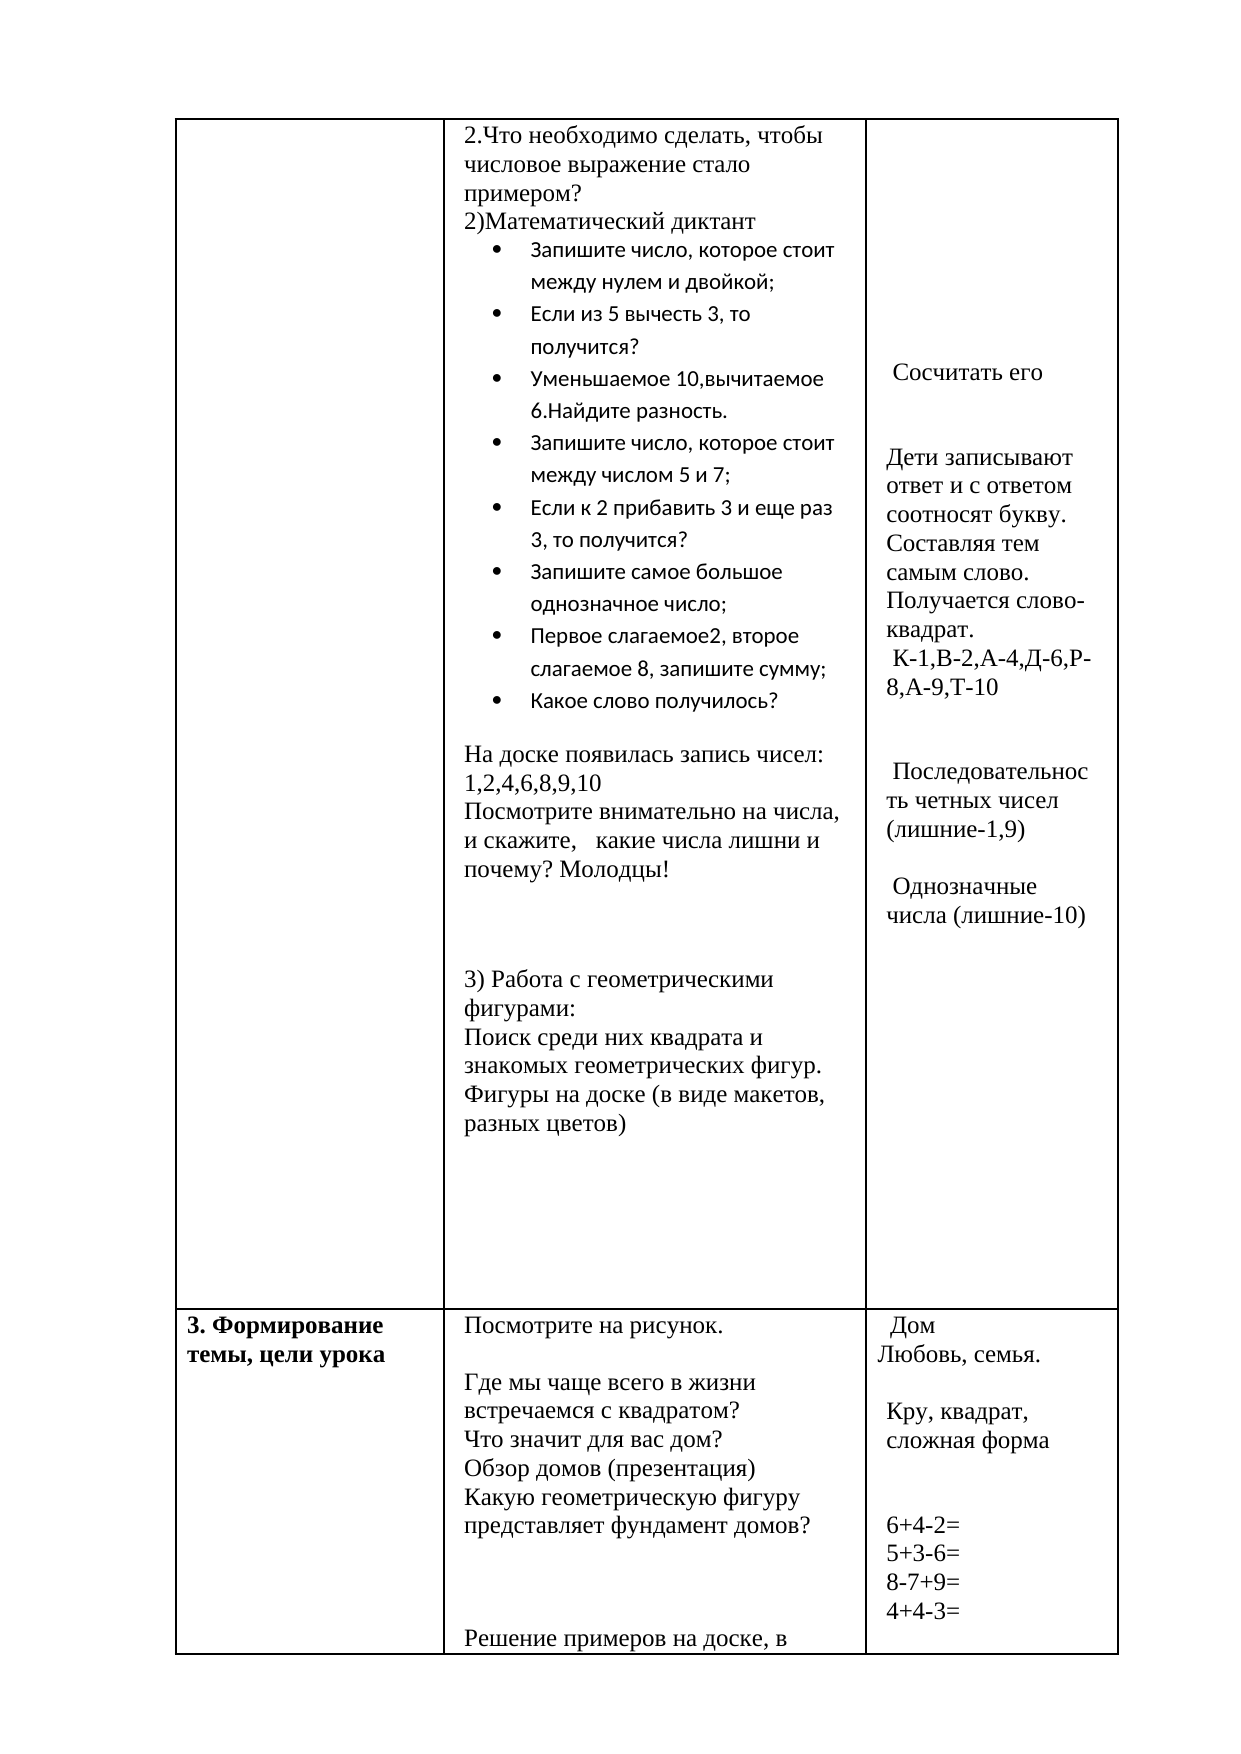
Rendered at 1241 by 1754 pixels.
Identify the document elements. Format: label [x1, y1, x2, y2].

table_cell [445, 120, 865, 1308]
table_cell [867, 120, 1117, 1308]
table_cell [177, 1310, 443, 1653]
table_cell [867, 1310, 1117, 1653]
table_cell [445, 1310, 865, 1653]
table_cell [177, 120, 443, 1308]
